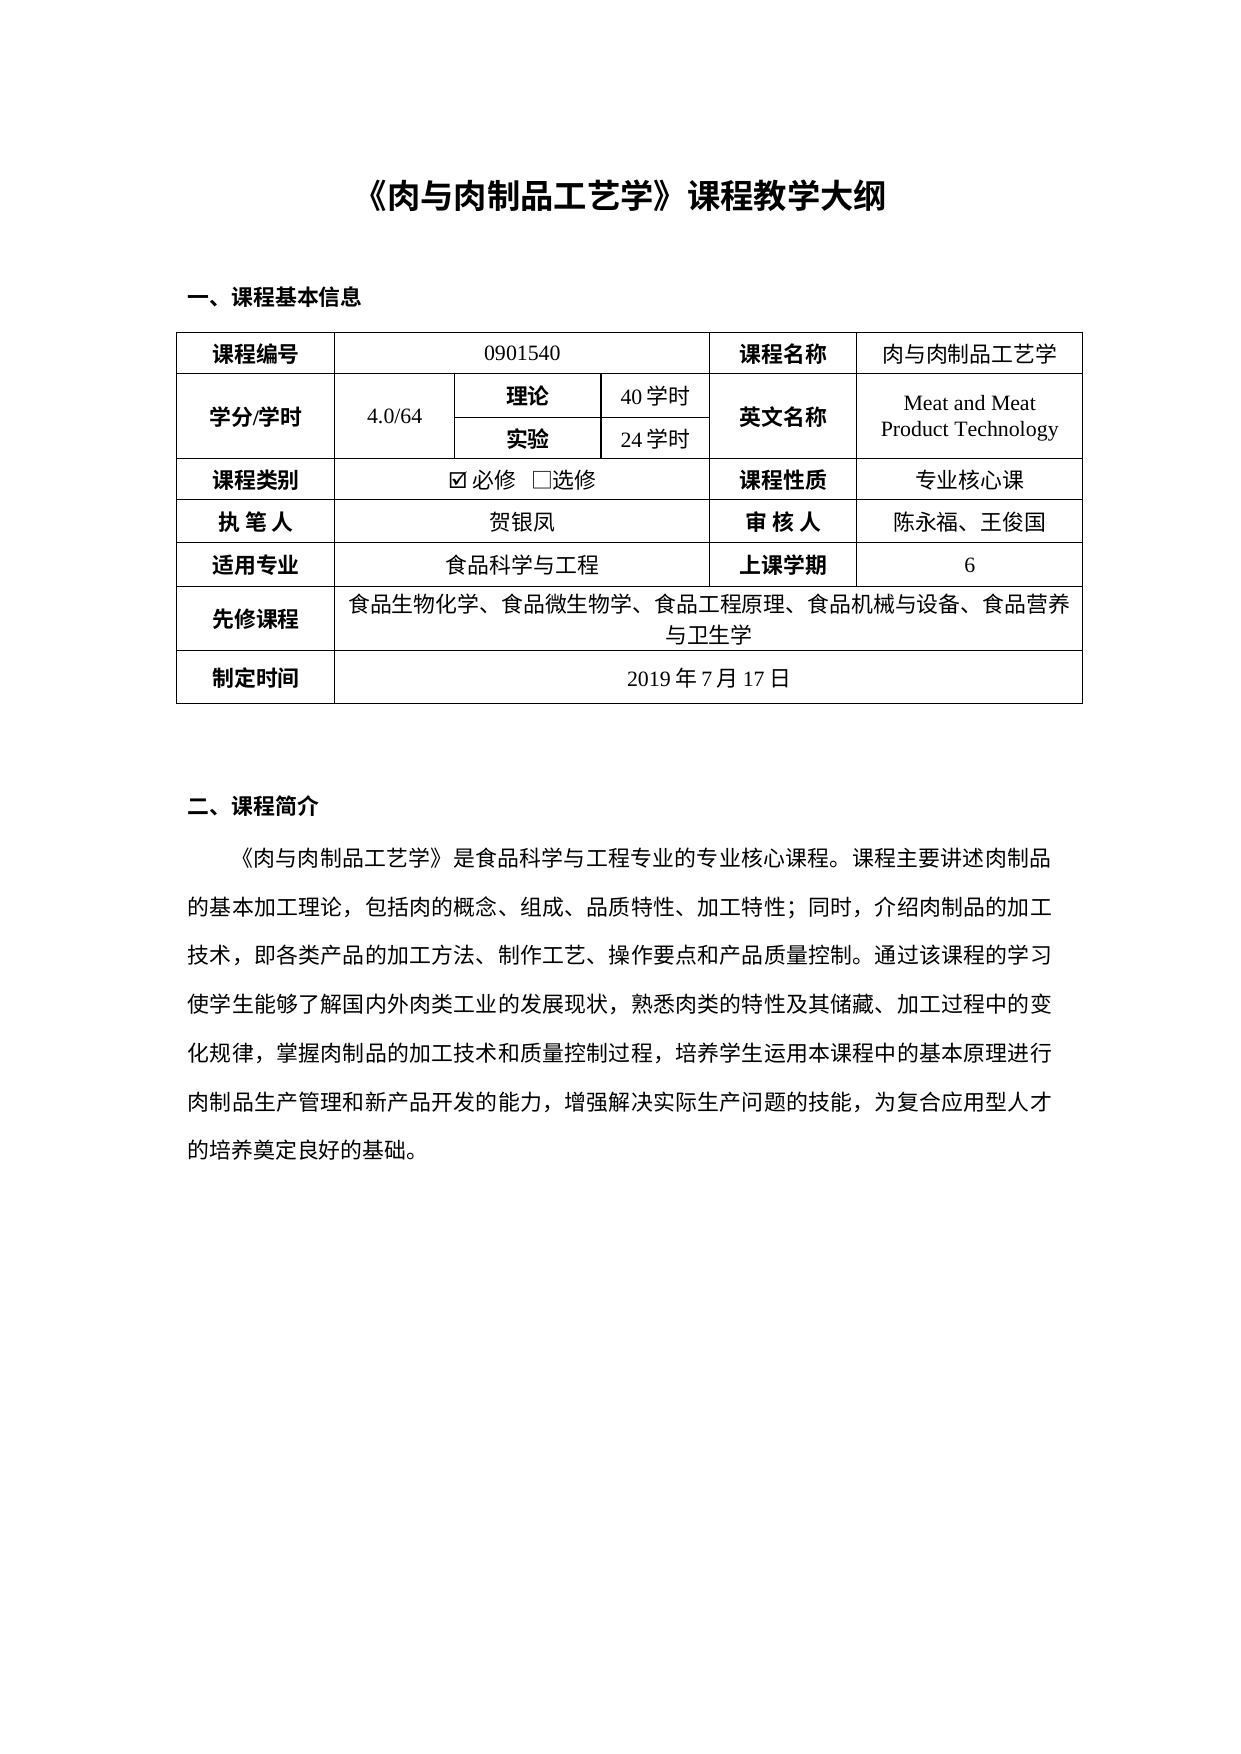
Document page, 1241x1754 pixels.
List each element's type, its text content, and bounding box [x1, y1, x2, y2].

table_cell 4.0/64 [335, 374, 454, 458]
table_cell 先修课程 [177, 587, 334, 650]
table_cell 审 核 人 [710, 500, 856, 542]
table_cell 制定时间 [177, 651, 334, 703]
text 《肉与肉制品工艺学》课程教学大纲 [187, 162, 1053, 227]
table_header 0901540 [335, 333, 709, 372]
table_cell Meat and Meat Product Technology [857, 374, 1082, 458]
table_header 肉与肉制品工艺学 [857, 333, 1082, 372]
table_cell 课程类别 [177, 459, 334, 499]
table_cell 上课学期 [710, 543, 856, 586]
table_header 课程名称 [710, 333, 856, 372]
table_cell 适用专业 [177, 543, 334, 586]
table_cell 贺银凤 [335, 500, 709, 542]
table_cell 6 [857, 543, 1082, 586]
table_cell 食品生物化学、食品微生物学、食品工程原理、食品机械与设备、食品营养与卫生学 [335, 587, 1082, 650]
table_cell 英文名称 [710, 374, 856, 458]
table_cell 实验 [455, 418, 600, 458]
table_cell 必修 □选修 [335, 459, 709, 499]
table_header 课程编号 [177, 333, 334, 372]
table_cell 40学时 [602, 374, 709, 416]
text 一、课程基本信息 [187, 280, 1053, 312]
text 二、课程简介 [187, 789, 1053, 821]
table_cell 2019年7月17日 [335, 651, 1082, 703]
text 《肉与肉制品工艺学》是食品科学与工程专业的专业核心课程。课程主要讲述肉制品的基本加工理论，包括肉的概念、组成、品质特性、加工特性；同时，介绍肉制品的加工技术，即各类产品的加工方法、制作工艺、操作要点和产品质量控制。通过该课程的学习使学生能够了解国内外肉类工业的发展现状，熟悉肉类的特性及其储藏、加工过程中的变化规律，掌握肉制品的加工技术和质量控制过程，培养学生运用本课程中的基本原理进行肉制品生产管理和新产品开发的能力，增强解决实际生产问题的技能，为复合应用型人才的培养奠定良好的基础。 [187, 840, 1053, 1165]
table_cell 学分/学时 [177, 374, 334, 458]
table_cell 理论 [455, 374, 600, 416]
table_cell 课程性质 [710, 459, 856, 499]
table_cell 执 笔 人 [177, 500, 334, 542]
table_cell 专业核心课 [857, 459, 1082, 499]
table_cell 24学时 [602, 418, 709, 458]
table_cell 食品科学与工程 [335, 543, 709, 586]
table_cell 陈永福、王俊国 [857, 500, 1082, 542]
